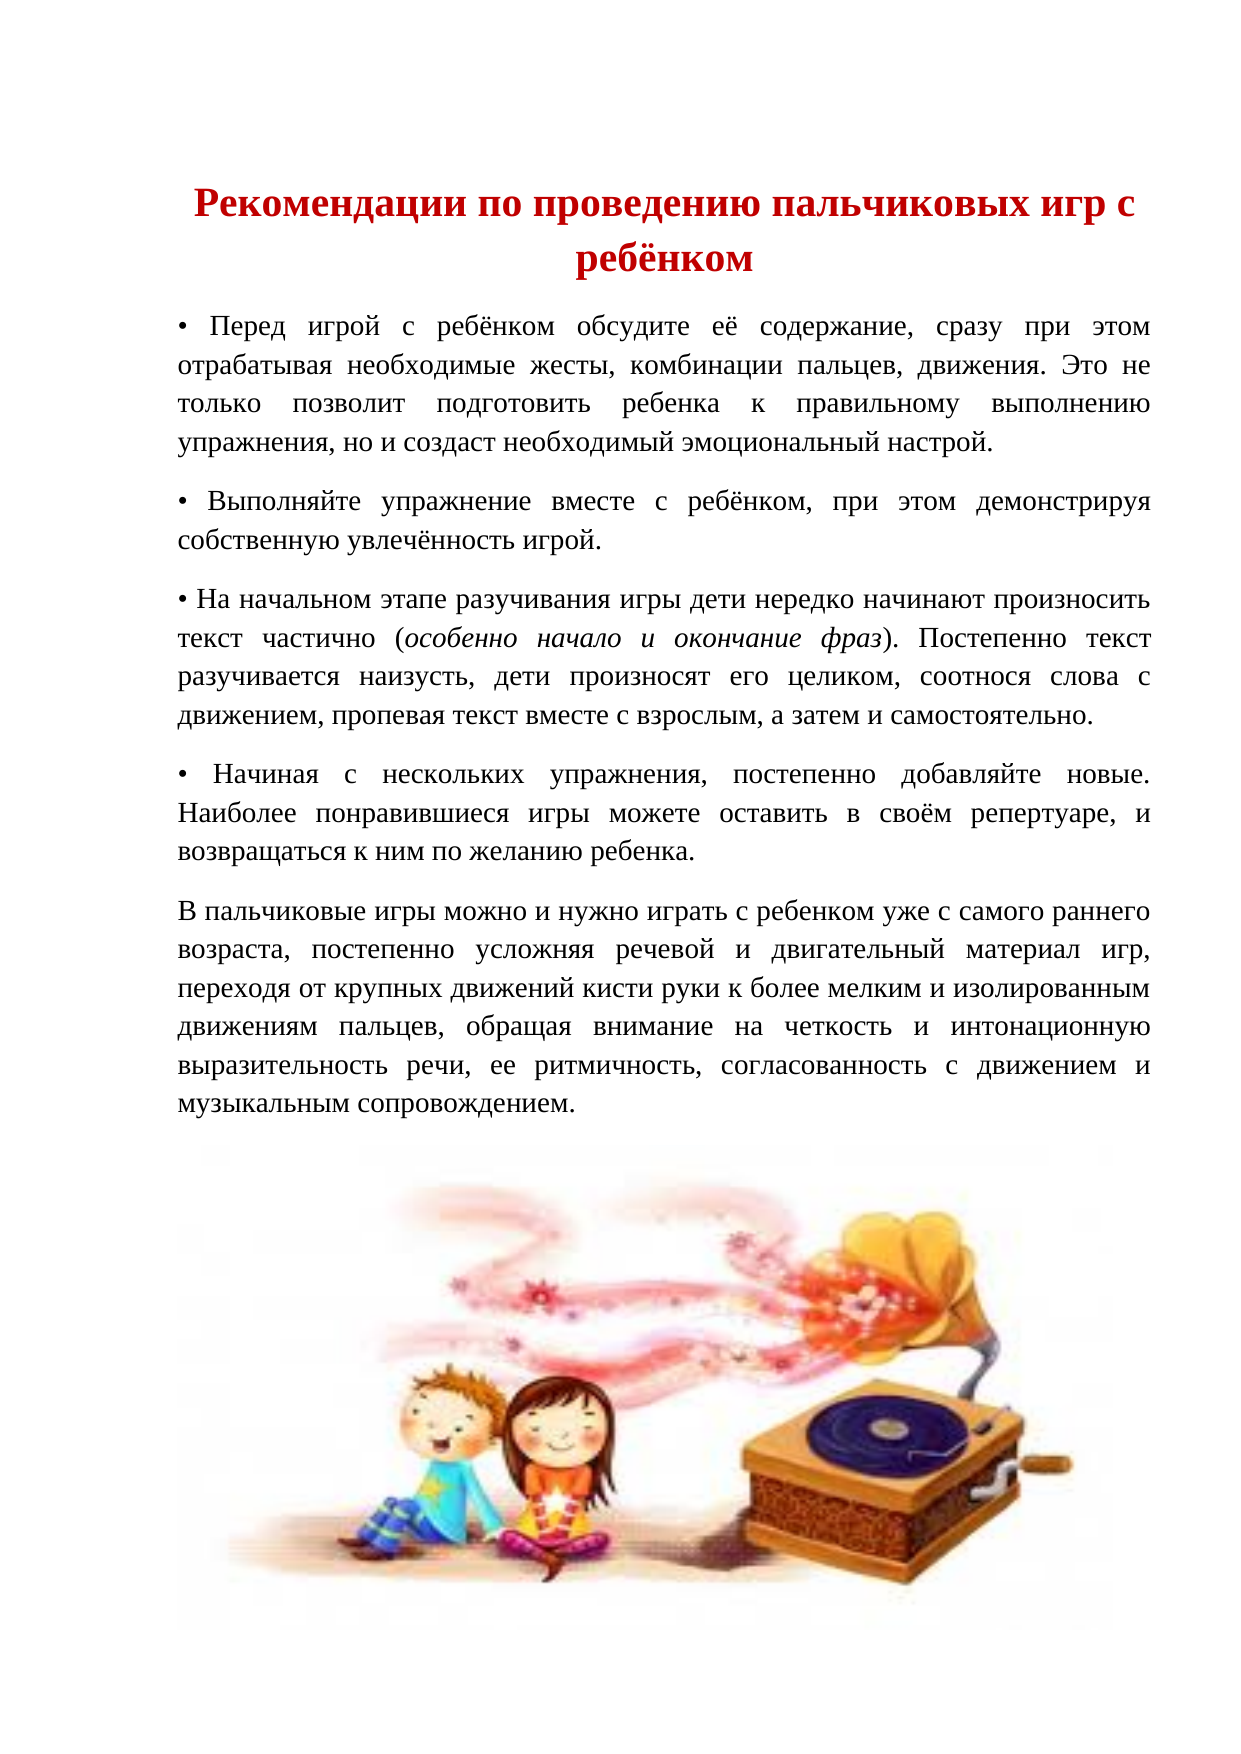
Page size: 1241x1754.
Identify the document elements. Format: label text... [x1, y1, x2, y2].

text В пальчиковые игры можно и нужно играть с ребенком уже с самого раннего возраста, постепенно усложняя речевой и двигательный материал игр, переходя от крупных движений кисти руки к более мелким и изолированным движениям пальцев, обращая внимание на четкость и интонационную выразительность речи, ее ритмичность, согласованность с движением и музыкальным сопровождением. [177, 893, 1152, 1119]
text Рекомендации по проведению пальчиковых игр с ребёнком [177, 177, 1152, 281]
text • Перед игрой с ребёнком обсудите её содержание, сразу при этом отрабатывая необходимые жесты, комбинации пальцев, движения. Это не только позволит подготовить ребенка к правильному выполнению упражнения, но и создаст необходимый эмоциональный настрой. [177, 308, 1152, 458]
text • Начиная с нескольких упражнения, постепенно добавляйте новые. Наиболее понравившиеся игры можете оставить в своём репертуаре, и возвращаться к ним по желанию ребенка. [177, 756, 1152, 867]
text • На начальном этапе разучивания игры дети нередко начинают произносить текст частично (особенно начало и окончание фраз). Постепенно текст разучивается наизусть, дети произносят его целиком, соотнося слова с движением, пропевая текст вместе с взрослым, а затем и самостоятельно. [177, 581, 1152, 731]
text • Выполняйте упражнение вместе с ребёнком, при этом демонстрируя собственную увлечённость игрой. [177, 483, 1152, 556]
picture [177, 1145, 1114, 1630]
